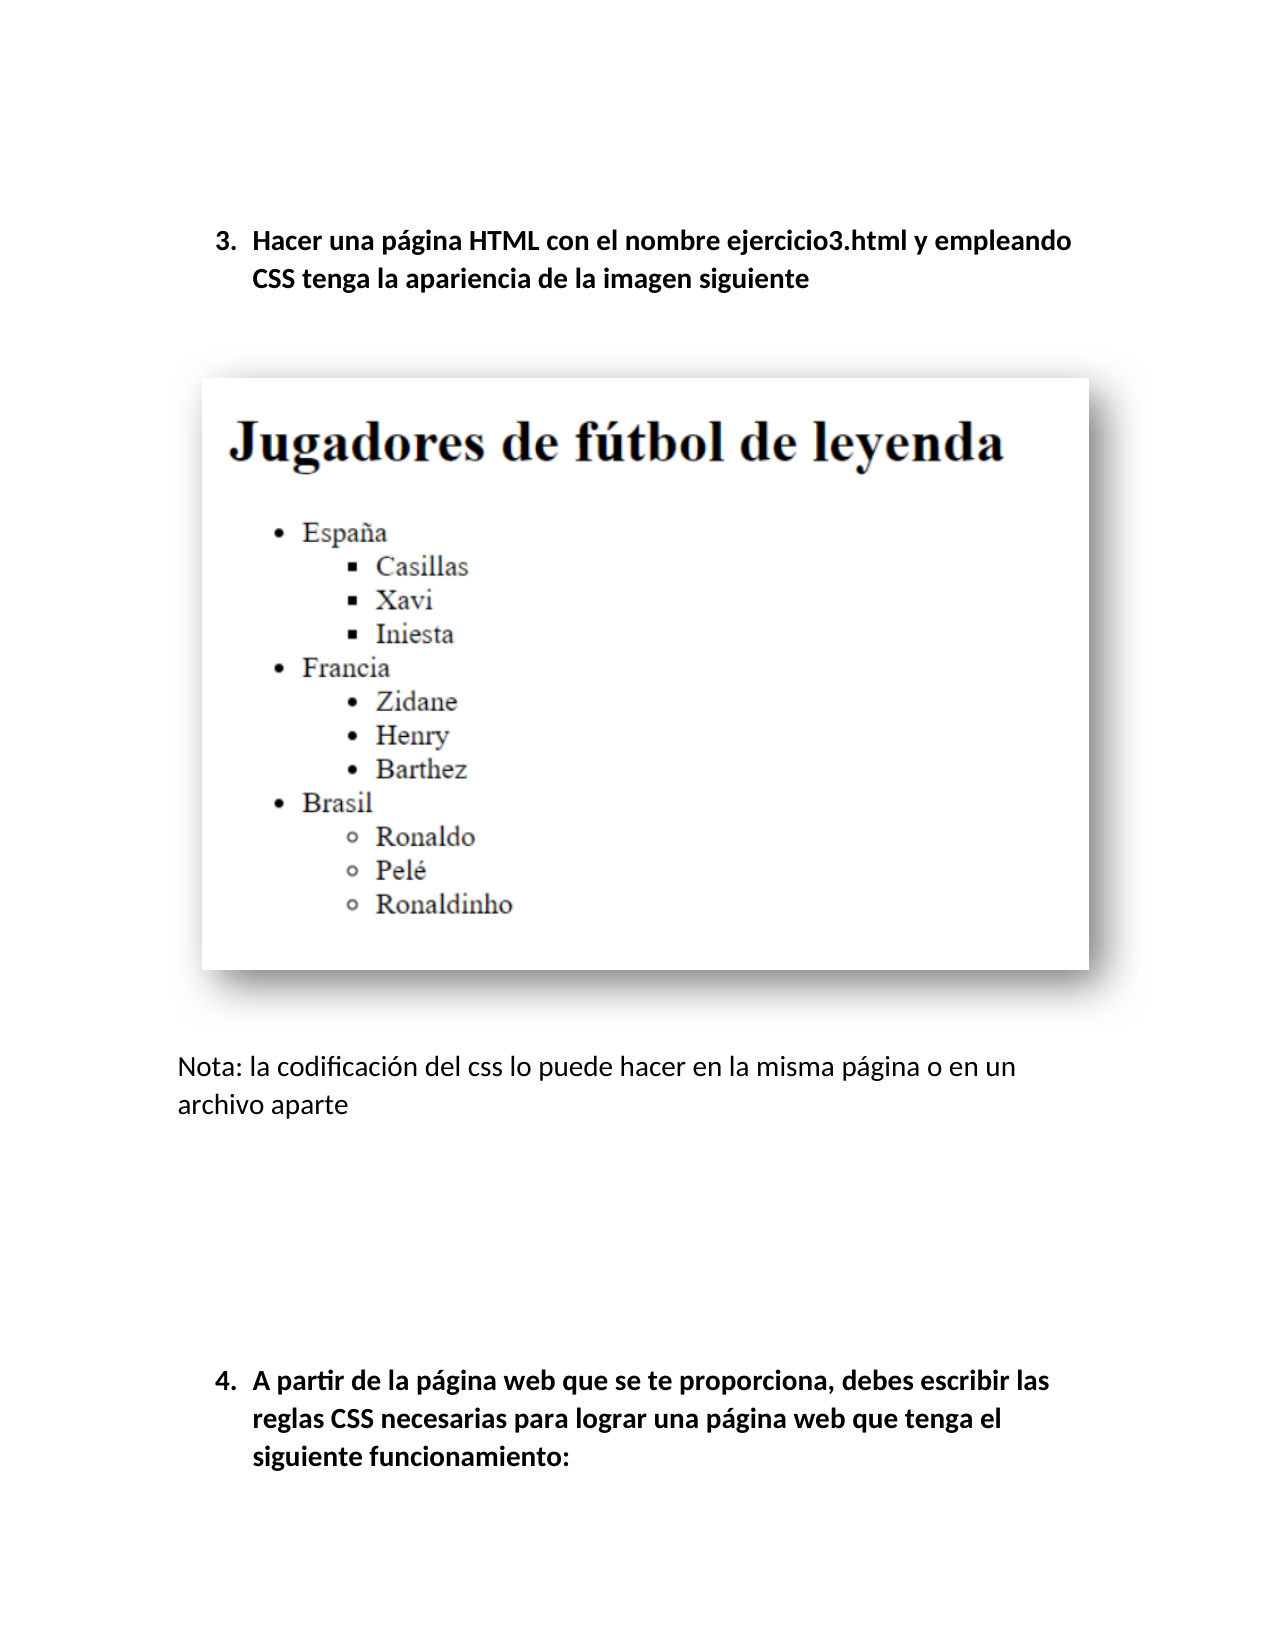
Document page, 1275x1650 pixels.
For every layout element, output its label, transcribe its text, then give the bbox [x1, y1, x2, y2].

list A partir de la página web que se te proporciona, debes escribir las reglas CSS necesarias para lograr una página web que tenga el siguiente funcionamiento: [215, 1362, 1098, 1474]
list Hacer una página HTML con el nombre ejercicio3.html y empleando CSS tenga la apariencia de la imagen siguiente [215, 222, 1098, 296]
picture [202, 378, 1089, 970]
text Nota: la codificación del css lo puede hacer en la misma página o en un archivo aparte [177, 1048, 1098, 1122]
